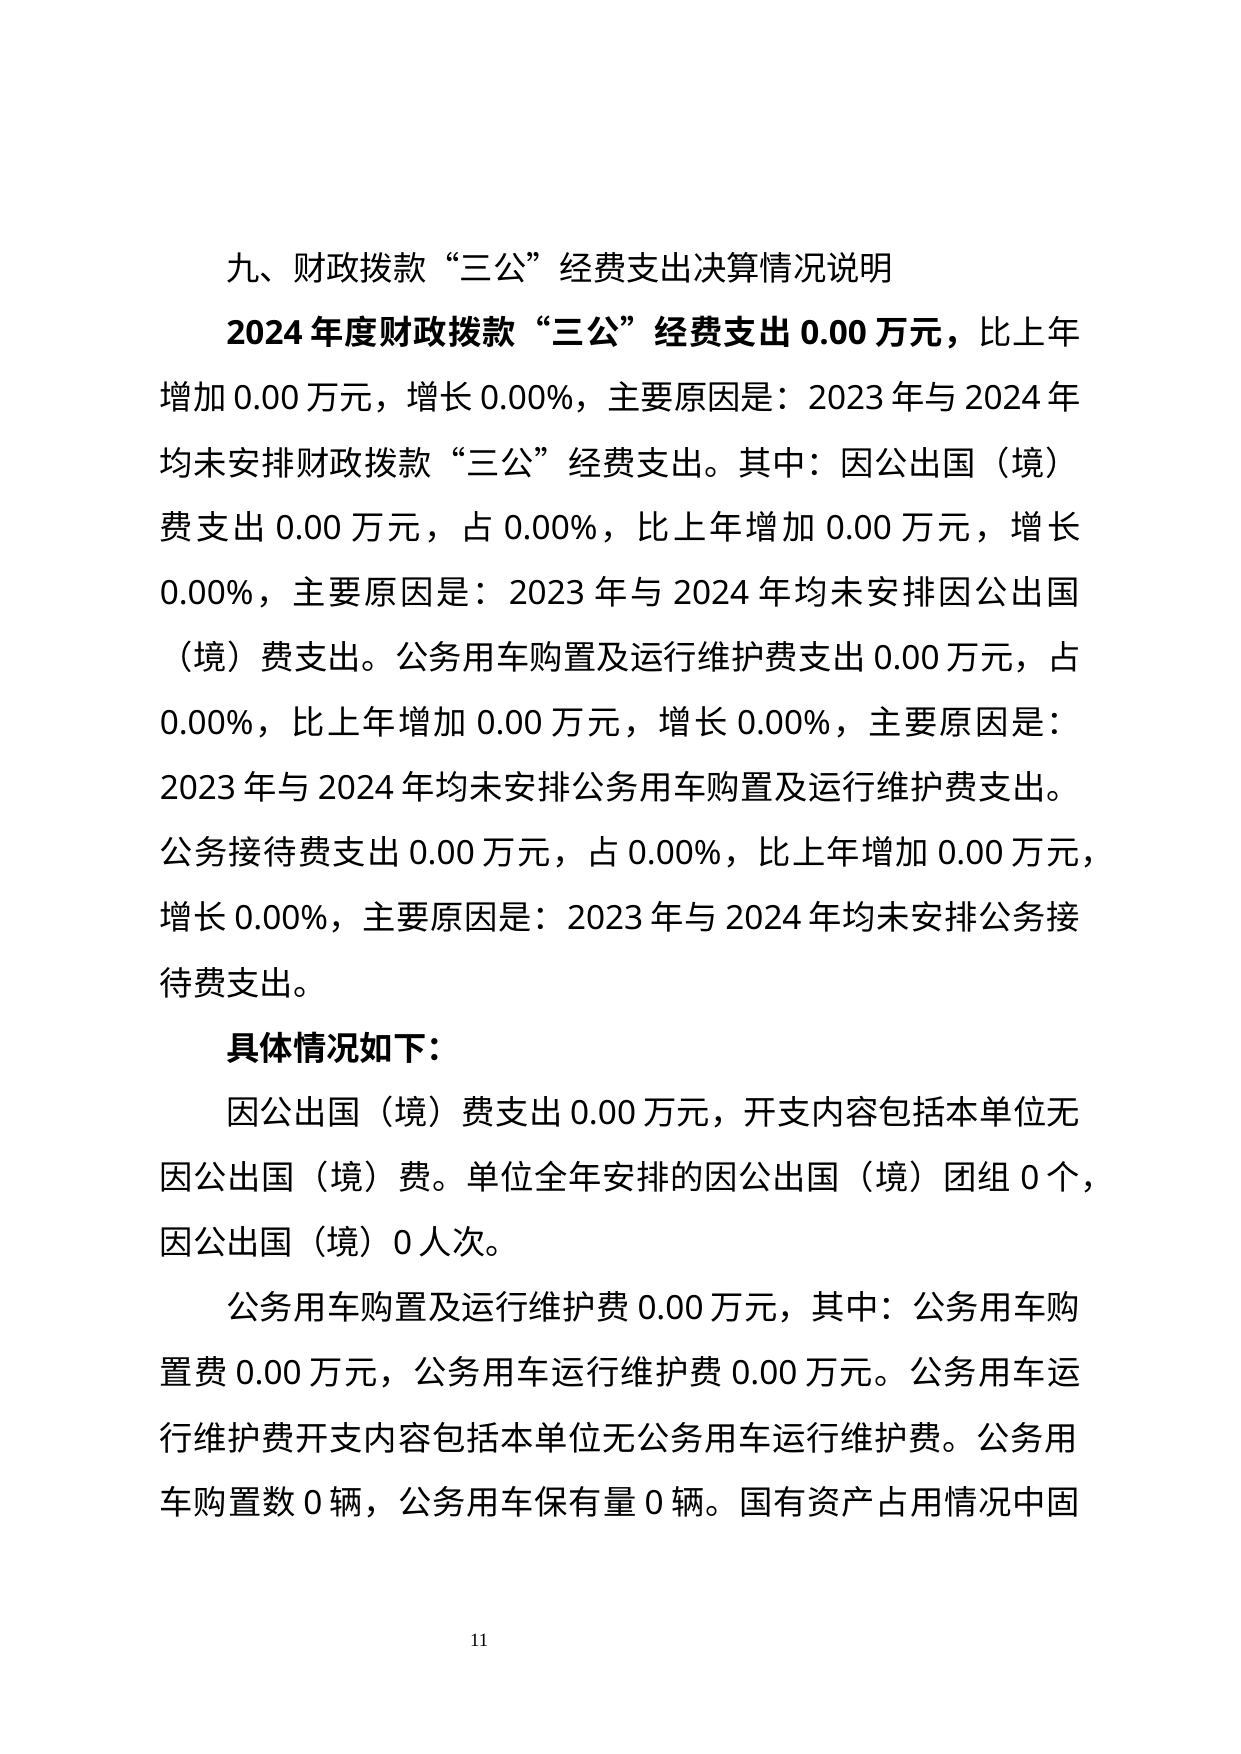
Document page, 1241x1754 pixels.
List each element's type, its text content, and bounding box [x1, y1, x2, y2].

text 具体情况如下： [159, 1013, 1081, 1078]
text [159, 1273, 1081, 1533]
text 因公出国（境）费支出0.00万元，开支内容包括本单位无因公出国（境）费。单位全年安排的因公出国（境）团组0个，因公出国（境）0人次。 [159, 1078, 1081, 1273]
text 2024年度财政拨款“三公”经费支出0.00万元，比上年增加0.00万元，增长0.00%，主要原因是：2023年与2024年均未安排财政拨款“三公”经费支出。其中：因公出国（境）费支出0.00万元，占0.00%，比上年增加0.00万元，增长0.00%，主要原因是：2023年与2024年均未安排因公出国（境）费支出。公务用车购置及运行维护费支出0.00万元，占0.00%，比上年增加0.00万元，增长0.00%，主要原因是：2023年与2024年均未安排公务用车购置及运行维护费支出。公务接待费支出0.00万元，占0.00%，比上年增加0.00万元，增长0.00%，主要原因是：2023年与2024年均未安排公务接待费支出。 [159, 298, 1081, 1013]
text 九、财政拨款“三公”经费支出决算情况说明 [159, 233, 1081, 298]
